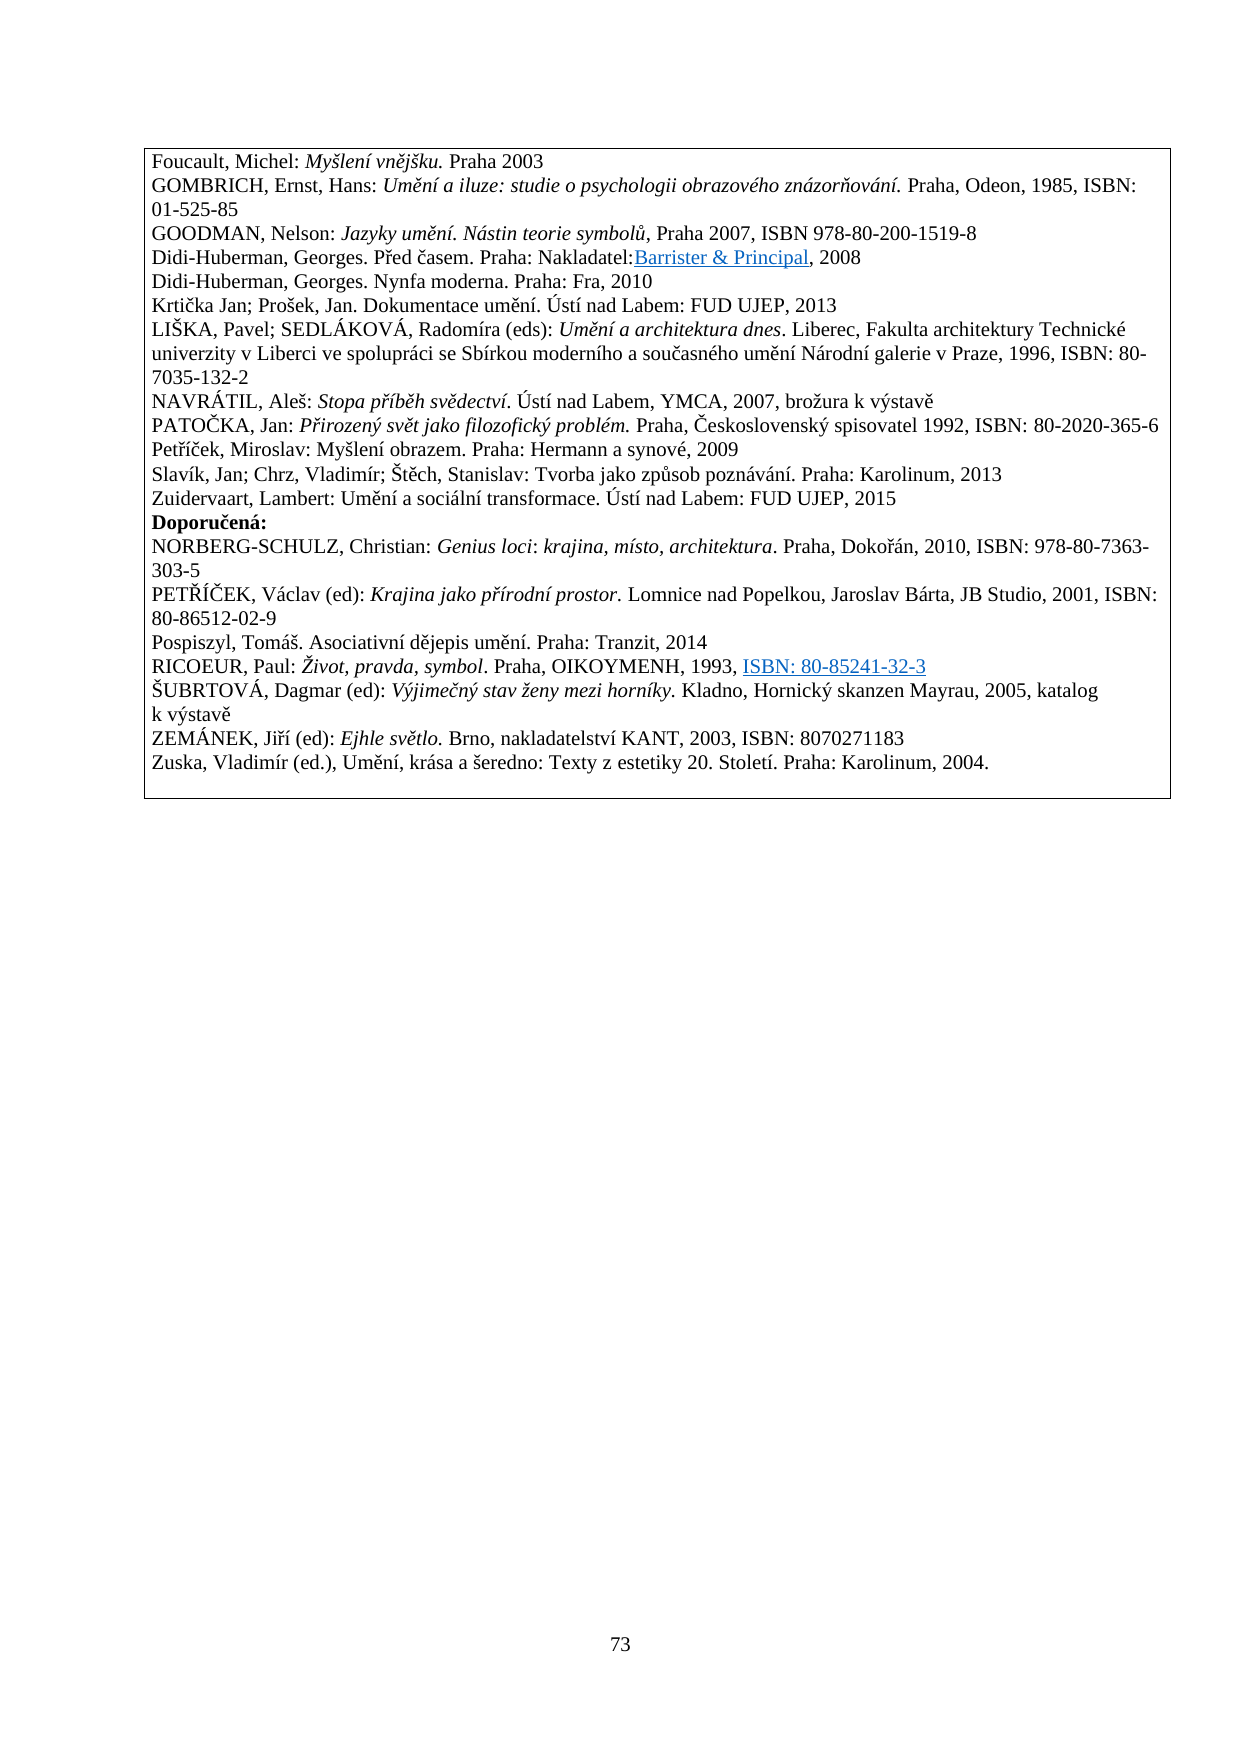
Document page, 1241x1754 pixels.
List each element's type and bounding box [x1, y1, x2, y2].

table_cell [145, 149, 1170, 798]
